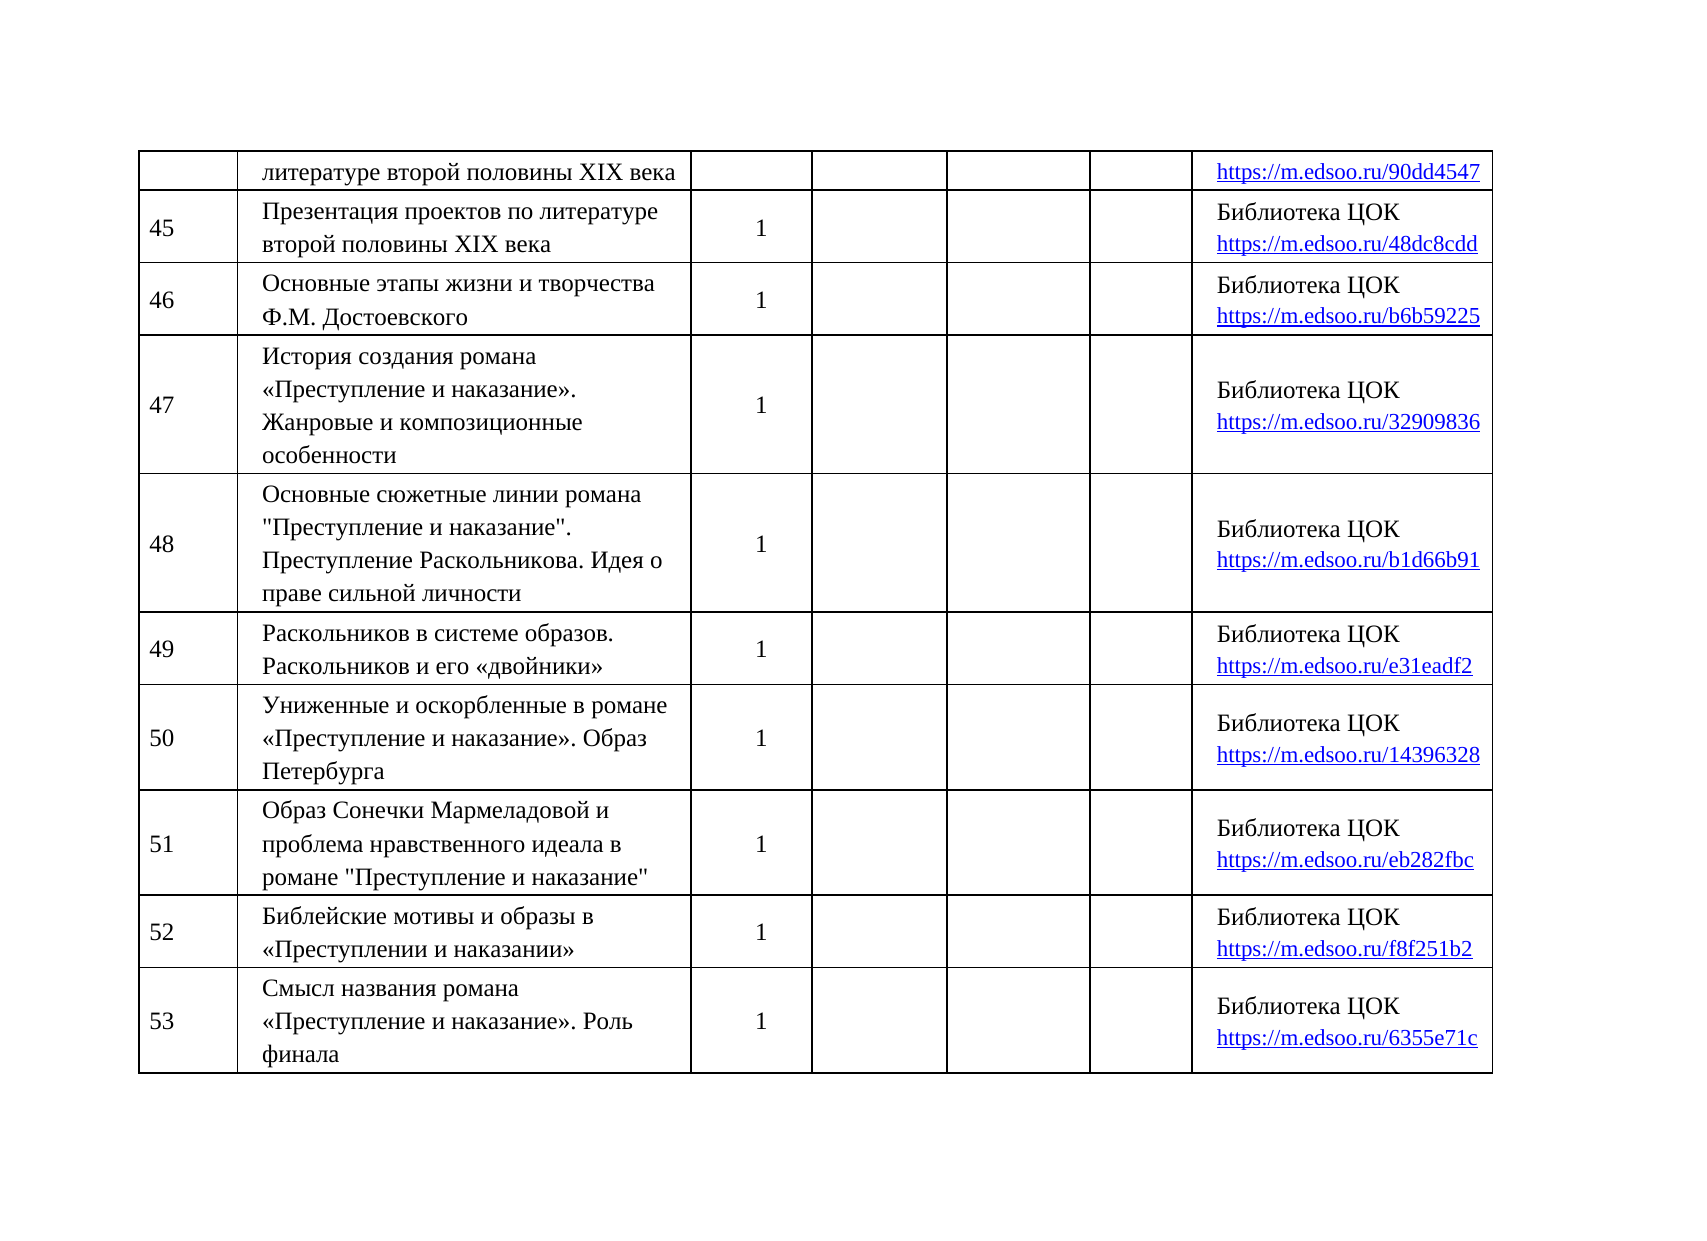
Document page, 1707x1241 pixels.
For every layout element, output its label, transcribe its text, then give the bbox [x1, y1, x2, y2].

table_cell [1091, 474, 1191, 611]
table_cell [813, 896, 946, 967]
table_cell [1091, 968, 1191, 1072]
table_cell [813, 474, 946, 611]
table_cell [948, 474, 1089, 611]
table_cell Библейские мотивы и образы в «Преступлении и наказании» [238, 896, 690, 967]
table_cell [1091, 613, 1191, 683]
table_cell [813, 791, 946, 894]
table_cell 44 [140, 152, 237, 189]
table_cell [813, 968, 946, 1072]
table_cell [1091, 685, 1191, 789]
table_cell Основные этапы жизни и творчества Ф.М. Достоевского [238, 263, 690, 334]
table_cell [1091, 896, 1191, 967]
table_cell [948, 263, 1089, 334]
table_cell 1 [692, 613, 811, 683]
table_cell [1091, 263, 1191, 334]
table_cell [1091, 791, 1191, 894]
table_cell 46 [140, 263, 237, 334]
table_cell Библиотека ЦОК https://m.edsoo.ru/b6b59225 [1193, 263, 1492, 334]
table_cell Библиотека ЦОК https://m.edsoo.ru/48dc8cdd [1193, 191, 1492, 262]
table_cell Библиотека ЦОК https://m.edsoo.ru/b1d66b91 [1193, 474, 1492, 611]
table_cell Смысл названия романа «Преступление и наказание». Роль финала [238, 968, 690, 1072]
table_cell 47 [140, 336, 237, 473]
table_cell [813, 685, 946, 789]
table_cell [948, 152, 1089, 189]
table_cell 49 [140, 613, 237, 683]
table_cell [1091, 191, 1191, 262]
table_cell Основные сюжетные линии романа "Преступление и наказание". Преступление Раскольникова. Идея о праве сильной личности [238, 474, 690, 611]
table_cell [948, 613, 1089, 683]
table_cell Презентация проектов по литературе второй половины XIX века [238, 191, 690, 262]
table_cell 1 [692, 685, 811, 789]
table_cell 1 [692, 336, 811, 473]
table_cell Библиотека ЦОК https://m.edsoo.ru/e31eadf2 [1193, 613, 1492, 683]
table_cell История создания романа «Преступление и наказание». Жанровые и композиционные особенности [238, 336, 690, 473]
table_cell [813, 152, 946, 189]
table_cell 1 [692, 791, 811, 894]
table_cell [948, 685, 1089, 789]
table_cell 45 [140, 191, 237, 262]
table_cell Библиотека ЦОК https://m.edsoo.ru/f8f251b2 [1193, 896, 1492, 967]
table_cell Библиотека ЦОК https://m.edsoo.ru/14396328 [1193, 685, 1492, 789]
table_cell 53 [140, 968, 237, 1072]
table_cell [948, 191, 1089, 262]
table_cell 1 [692, 474, 811, 611]
table_cell 1 [692, 263, 811, 334]
table_cell Библиотека ЦОК https://m.edsoo.ru/6355e71c [1193, 968, 1492, 1072]
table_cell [1193, 152, 1492, 189]
table_cell [813, 336, 946, 473]
table_cell [948, 896, 1089, 967]
table_cell [813, 613, 946, 683]
table_cell Библиотека ЦОК https://m.edsoo.ru/32909836 [1193, 336, 1492, 473]
table_cell [948, 968, 1089, 1072]
table_cell [813, 263, 946, 334]
table_cell Раскольников в системе образов. Раскольников и его «двойники» [238, 613, 690, 683]
table_cell [1091, 336, 1191, 473]
table_cell 50 [140, 685, 237, 789]
table_cell Униженные и оскорбленные в романе «Преступление и наказание». Образ Петербурга [238, 685, 690, 789]
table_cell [238, 152, 690, 189]
table_cell 1 [692, 896, 811, 967]
table_cell Образ Сонечки Мармеладовой и проблема нравственного идеала в романе "Преступление и наказание" [238, 791, 690, 894]
table_cell 1 [692, 968, 811, 1072]
table_cell [948, 336, 1089, 473]
table_cell 51 [140, 791, 237, 894]
table_cell 48 [140, 474, 237, 611]
table_cell Библиотека ЦОК https://m.edsoo.ru/eb282fbc [1193, 791, 1492, 894]
table_cell [948, 791, 1089, 894]
table_cell 1 [692, 152, 811, 189]
table_cell [813, 191, 946, 262]
table_cell [1091, 152, 1191, 189]
table_cell 52 [140, 896, 237, 967]
table_cell 1 [692, 191, 811, 262]
